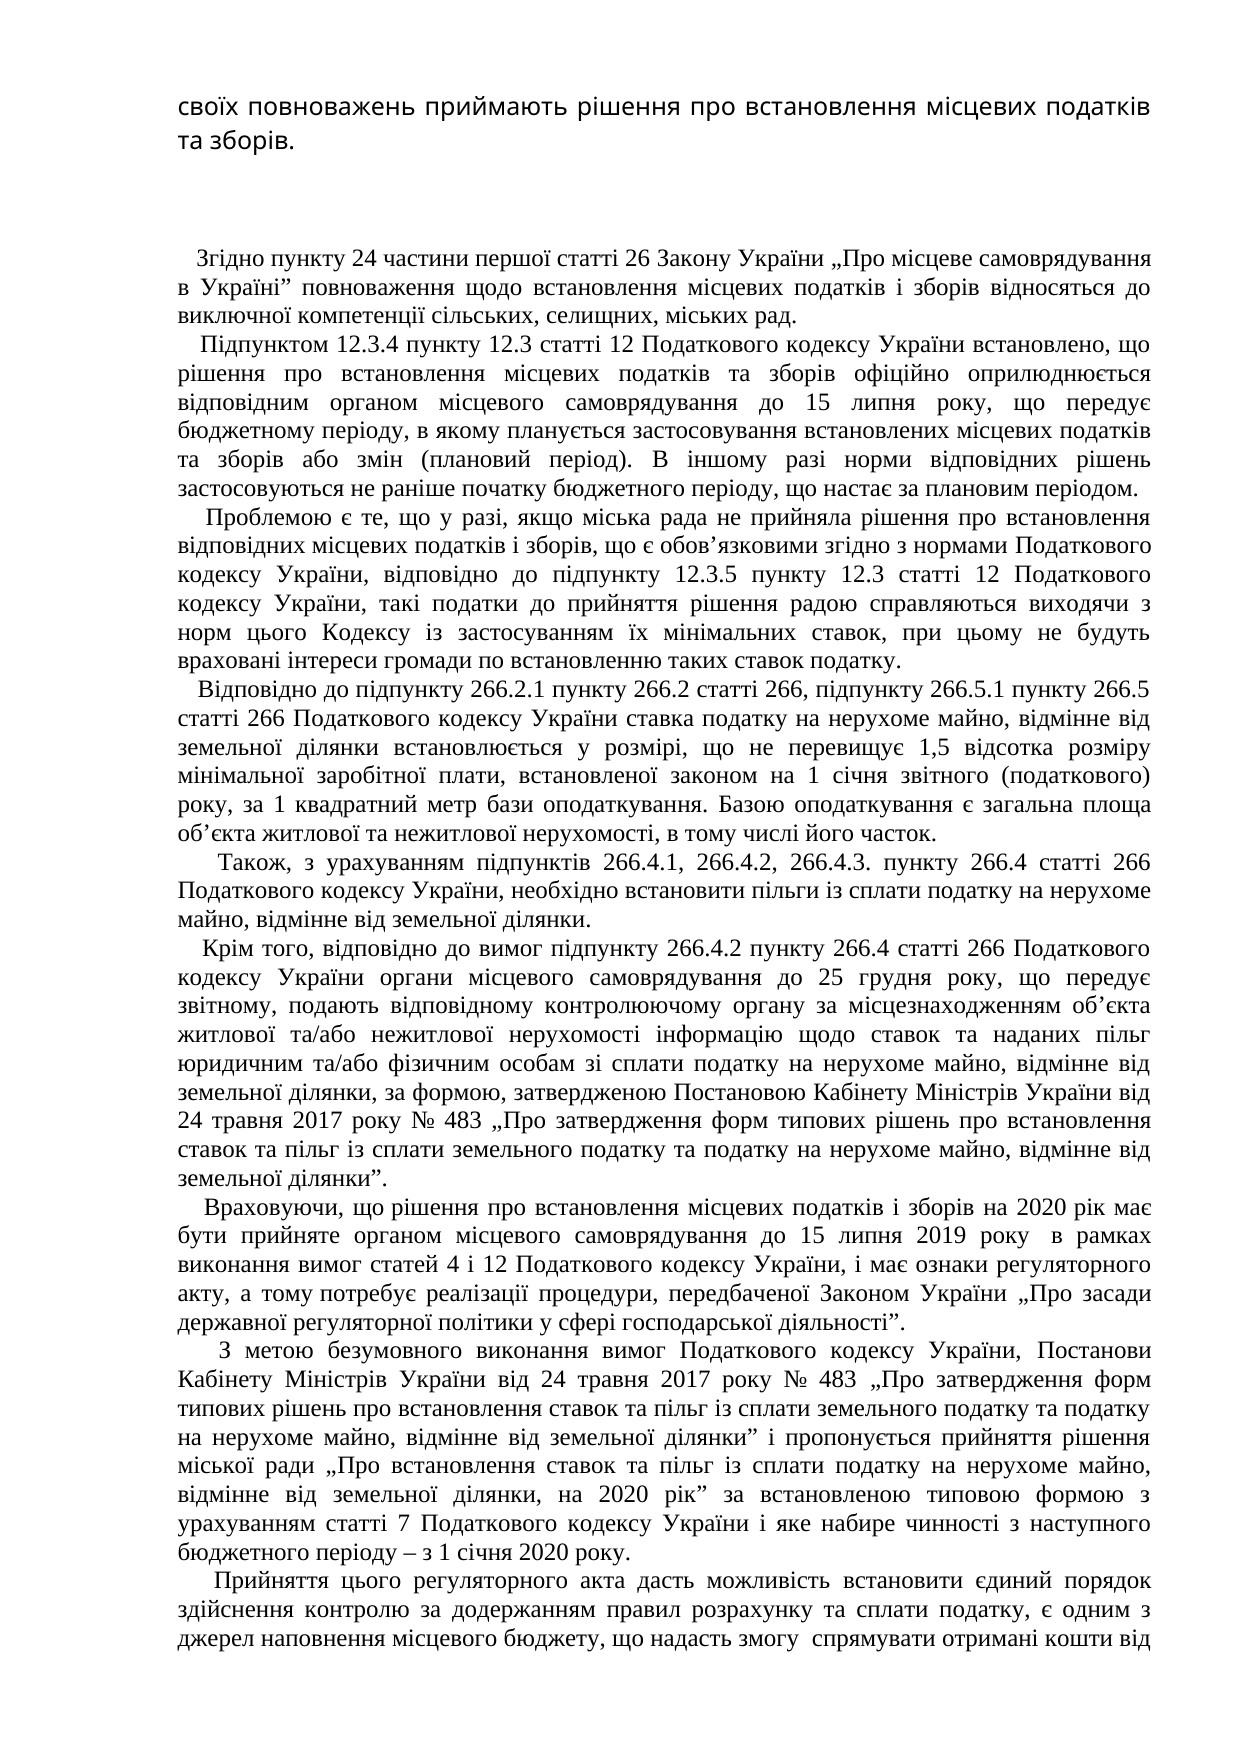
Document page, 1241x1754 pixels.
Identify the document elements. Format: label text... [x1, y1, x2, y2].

text Згідно пункту 24 частини першої статті 26 Закону України „Про місцеве самоврядування в Україні” повноваження щодо встановлення місцевих податків і зборів відносяться до виключної компетенції сільських, селищних, міських рад. [177, 243, 1152, 329]
text Відповідно до підпункту 266.2.1 пункту 266.2 статті 266, підпункту 266.5.1 пункту 266.5 статті 266 Податкового кодексу України ставка податку на нерухоме майно, відмінне від земельної ділянки встановлюється у розмірі, що не перевищує 1,5 відсотка розміру мінімальної заробітної плати, встановленої законом на 1 січня звітного (податкового) року, за 1 квадратний метр бази оподаткування. Базою оподаткування є загальна площа об’єкта житлової та нежитлової нерухомості, в тому числі його часток. [177, 674, 1152, 847]
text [177, 89, 1152, 157]
text Також, з урахуванням підпунктів 266.4.1, 266.4.2, 266.4.3. пункту 266.4 статті 266 Податкового кодексу України, необхідно встановити пільги із сплати податку на нерухоме майно, відмінне від земельної ділянки. [177, 847, 1152, 933]
text Крім того, відповідно до вимог підпункту 266.4.2 пункту 266.4 статті 266 Податкового кодексу України органи місцевого самоврядування до 25 грудня року, що передує звітному, подають відповідному контролюючому органу за місцезнаходженням об’єкта житлової та/або нежитлової нерухомості інформацію щодо ставок та наданих пільг юридичним та/або фізичним особам зі сплати податку на нерухоме майно, відмінне від земельної ділянки, за формою, затвердженою Постановою Кабінету Міністрів України від 24 травня 2017 року № 483 „Про затвердження форм типових рішень про встановлення ставок та пільг із сплати земельного податку та податку на нерухоме майно, відмінне від земельної ділянки”. [177, 933, 1152, 1192]
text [177, 1566, 1152, 1652]
text Враховуючи, що рішення про встановлення місцевих податків і зборів на 2020 рік має бути прийняте органом місцевого самоврядування до 15 липня 2019 року в рамках виконання вимог статей 4 і 12 Податкового кодексу України, і має ознаки регуляторного акту, а тому потребує реалізації процедури, передбаченої Законом України „Про засади державної регуляторної політики у сфері господарської діяльності”. [177, 1192, 1152, 1336]
text З метою безумовного виконання вимог Податкового кодексу України, Постанови Кабінету Міністрів України від 24 травня 2017 року № 483 „Про затвердження форм типових рішень про встановлення ставок та пільг із сплати земельного податку та податку на нерухоме майно, відмінне від земельної ділянки” і пропонується прийняття рішення міської ради „Про встановлення ставок та пільг із сплати податку на нерухоме майно, відмінне від земельної ділянки, на 2020 рік” за встановленою типовою формою з урахуванням статті 7 Податкового кодексу України і яке набире чинності з наступного бюджетного періоду – з 1 січня 2020 року. [177, 1336, 1152, 1566]
text Проблемою є те, що у разі, якщо міська рада не прийняла рішення про встановлення відповідних місцевих податків і зборів, що є обов’язковими згідно з нормами Податкового кодексу України, відповідно до підпункту 12.3.5 пункту 12.3 статті 12 Податкового кодексу України, такі податки до прийняття рішення радою справляються виходячи з норм цього Кодексу із застосуванням їх мінімальних ставок, при цьому не будуть враховані інтереси громади по встановленню таких ставок податку. [177, 502, 1152, 674]
text Підпунктом 12.3.4 пункту 12.3 статті 12 Податкового кодексу України встановлено, що рішення про встановлення місцевих податків та зборів офіційно оприлюднюється відповідним органом місцевого самоврядування до 15 липня року, що передує бюджетному періоду, в якому планується застосовування встановлених місцевих податків та зборів або змін (плановий період). В іншому разі норми відповідних рішень застосовуються не раніше початку бюджетного періоду, що настає за плановим періодом. [177, 329, 1152, 502]
